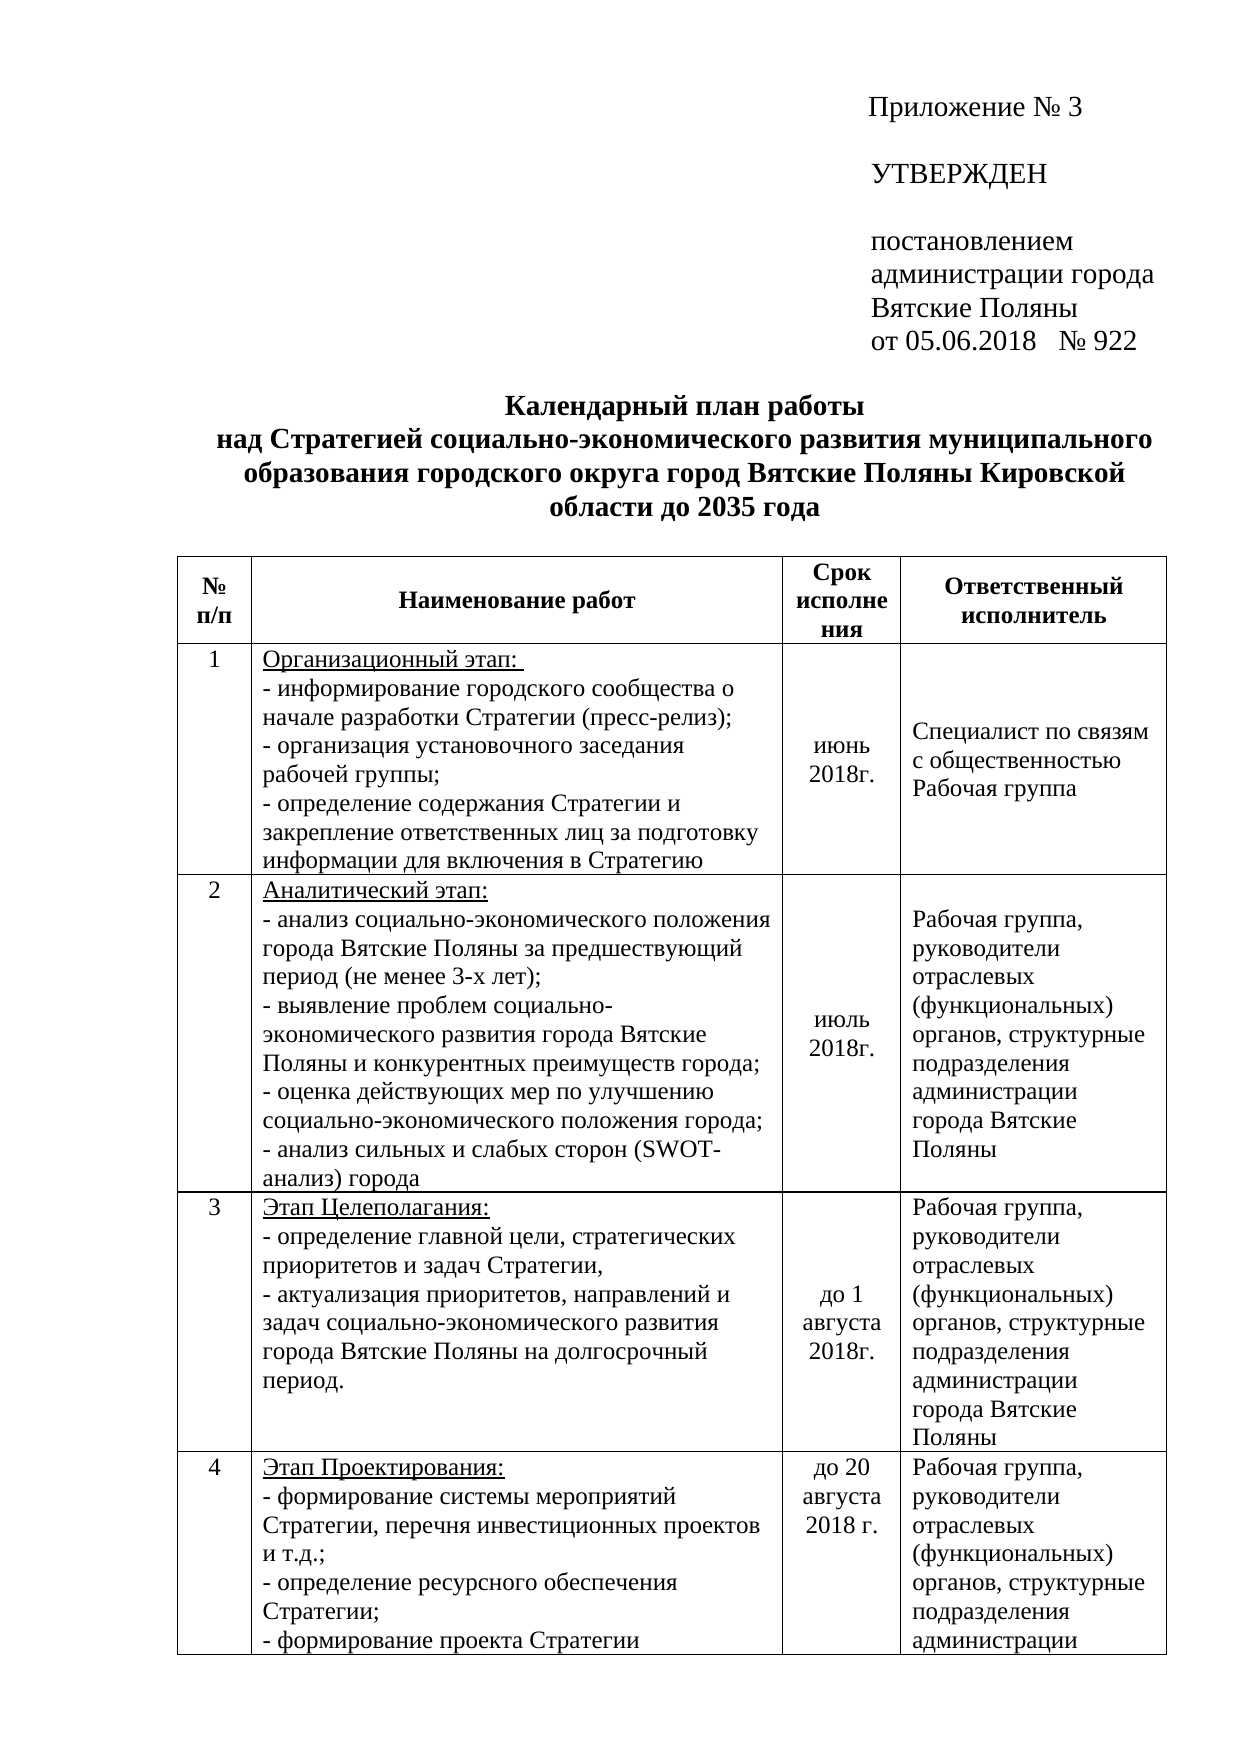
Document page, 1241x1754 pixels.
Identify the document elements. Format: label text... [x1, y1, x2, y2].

table_cell 4 [178, 1452, 251, 1653]
text Вятские Поляны [797, 290, 1162, 323]
table_cell Аналитический этап: - анализ социально-экономического положения города Вятские Поляны за предшествующий период (не менее 3-х лет); - выявление проблем социально-экономического развития города Вятские Поляны и конкурентных преимуществ города; - оценка действующих мер по улучшению социально-экономического положения города; - анализ сильных и слабых сторон (SWOT-анализ) города [252, 875, 782, 1191]
text постановлением [797, 223, 1162, 256]
text Приложение № 3 [207, 89, 1162, 122]
text над Стратегией социально-экономического развития муниципального образования городского округа город Вятские Поляны Кировской области до 2035 года [207, 422, 1162, 522]
text от 05.06.2018 № 922 [797, 323, 1162, 357]
text УТВЕРЖДЕН [797, 156, 1162, 189]
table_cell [783, 1452, 900, 1653]
table_cell 2 [178, 875, 251, 1191]
table_header Наименование работ [252, 557, 782, 643]
text администрации города [797, 256, 1162, 290]
table_header Ответственный исполнитель [901, 557, 1166, 643]
table_cell Рабочая группа, руководители отраслевых (функциональных) органов, структурные подразделения администрации города Вятские Поляны [901, 875, 1166, 1191]
table_cell Организационный этап: - информирование городского сообщества о начале разработки Стратегии (пресс-релиз); - организация установочного заседания рабочей группы; - определение содержания Стратегии и закрепление ответственных лиц за подготовку информации для включения в Стратегию [252, 644, 782, 874]
table_cell Рабочая группа, руководители отраслевых (функциональных) органов, структурные подразделения администрации города Вятские Поляны [901, 1193, 1166, 1451]
table_cell 1 [178, 644, 251, 874]
table_cell Специалист по связям с общественностью Рабочая группа [901, 644, 1166, 874]
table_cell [252, 1452, 782, 1653]
table_cell июль 2018г. [783, 875, 900, 1191]
table_cell 3 [178, 1193, 251, 1451]
table_cell до 1 августа 2018г. [783, 1193, 900, 1451]
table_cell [901, 1452, 1166, 1653]
table_header Срок исполнения [783, 557, 900, 643]
table_cell июнь 2018г. [783, 644, 900, 874]
table_cell Этап Целеполагания: - определение главной цели, стратегических приоритетов и задач Стратегии, - актуализация приоритетов, направлений и задач социально-экономического развития города Вятские Поляны на долгосрочный период. [252, 1193, 782, 1451]
text Календарный план работы [207, 388, 1162, 422]
table_header № п/п [178, 557, 251, 643]
